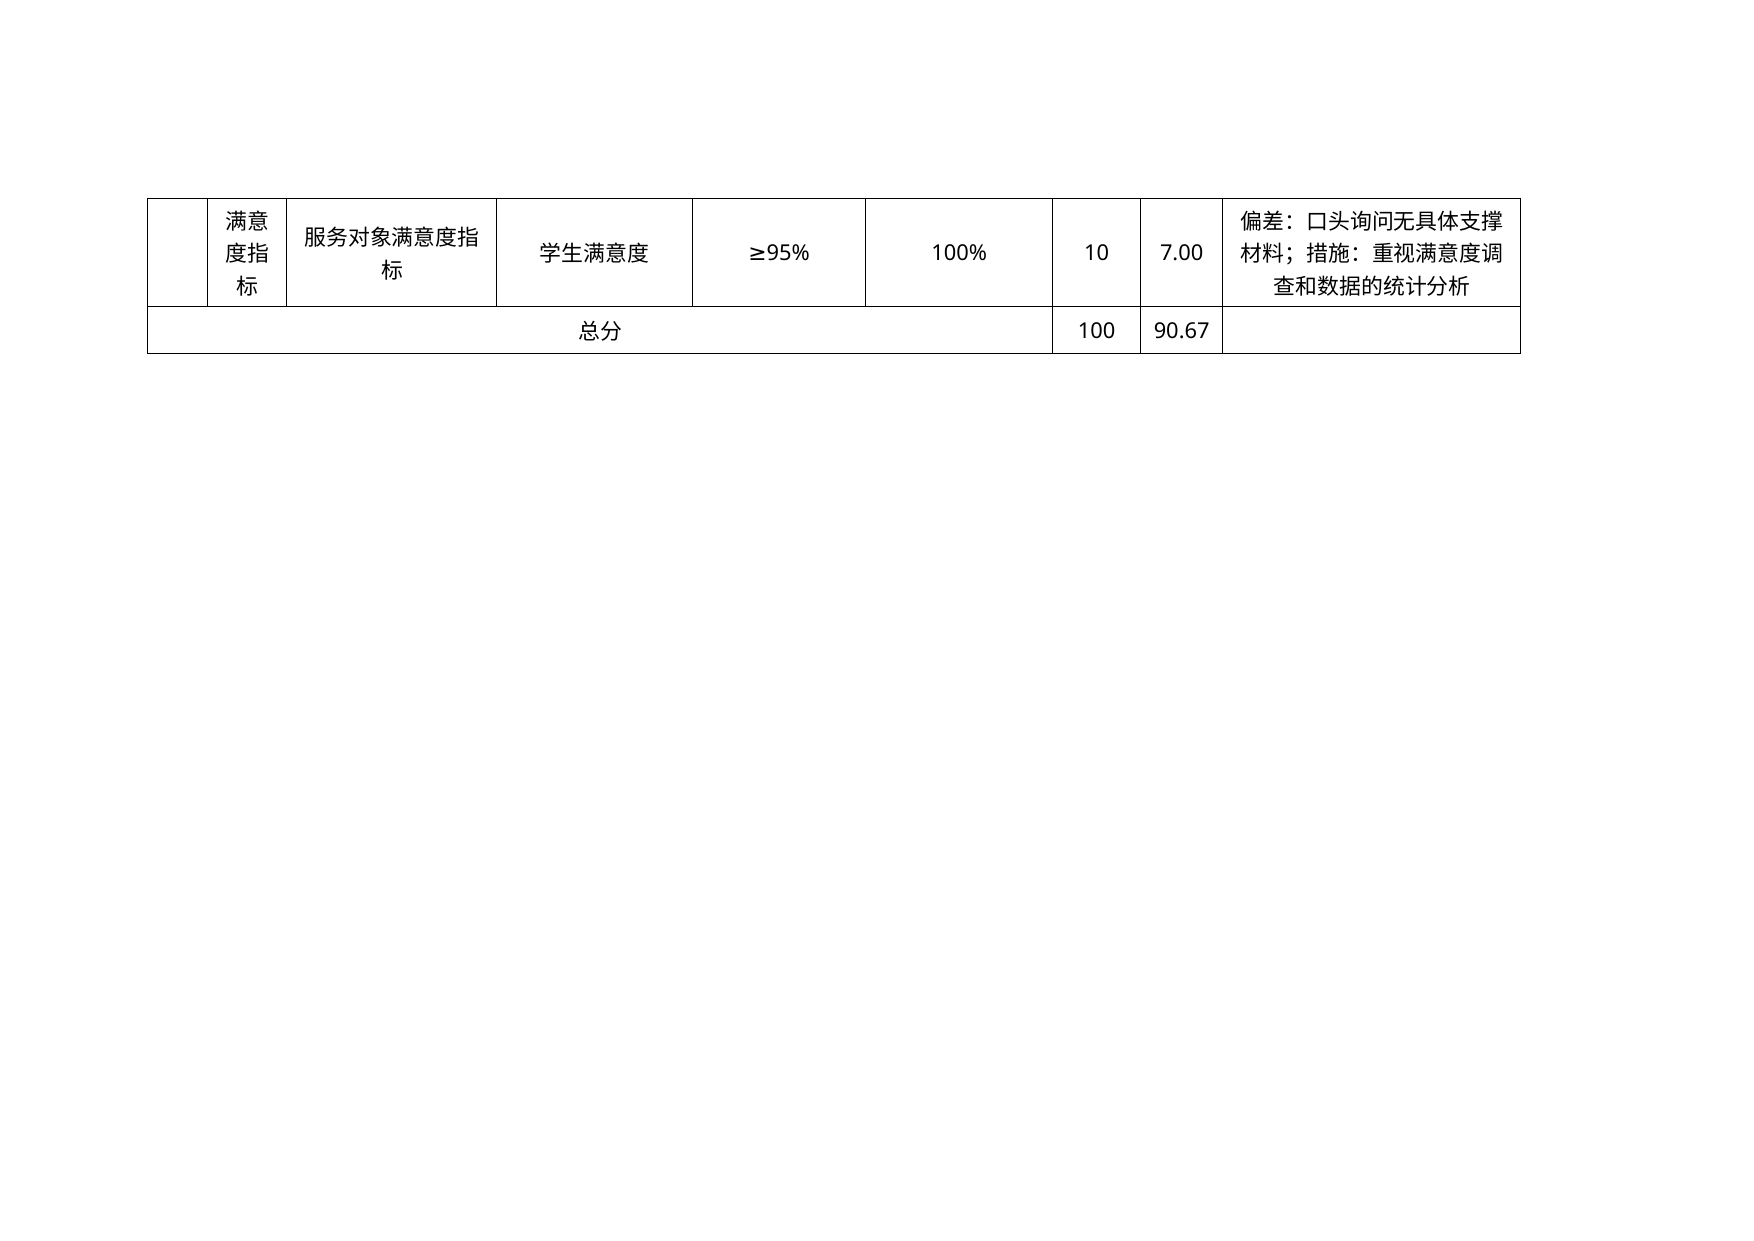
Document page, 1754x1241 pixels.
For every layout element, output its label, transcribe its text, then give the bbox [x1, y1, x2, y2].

table_cell 10 [1053, 199, 1140, 306]
table_cell ≥95% [693, 199, 865, 306]
table_cell 偏差：口头询问无具体支撑材料；措施：重视满意度调查和数据的统计分析 [1223, 199, 1520, 306]
table_cell 100 [1053, 307, 1140, 353]
table_cell 90.67 [1141, 307, 1222, 353]
table_cell 100% [866, 199, 1052, 306]
table_cell 总分 [148, 307, 1052, 353]
table_cell [1223, 307, 1520, 353]
table_cell 学生满意度 [497, 199, 692, 306]
table_cell 满意度指标 [208, 199, 286, 306]
table_cell 服务对象满意度指标 [287, 199, 496, 306]
table_cell 7.00 [1141, 199, 1222, 306]
